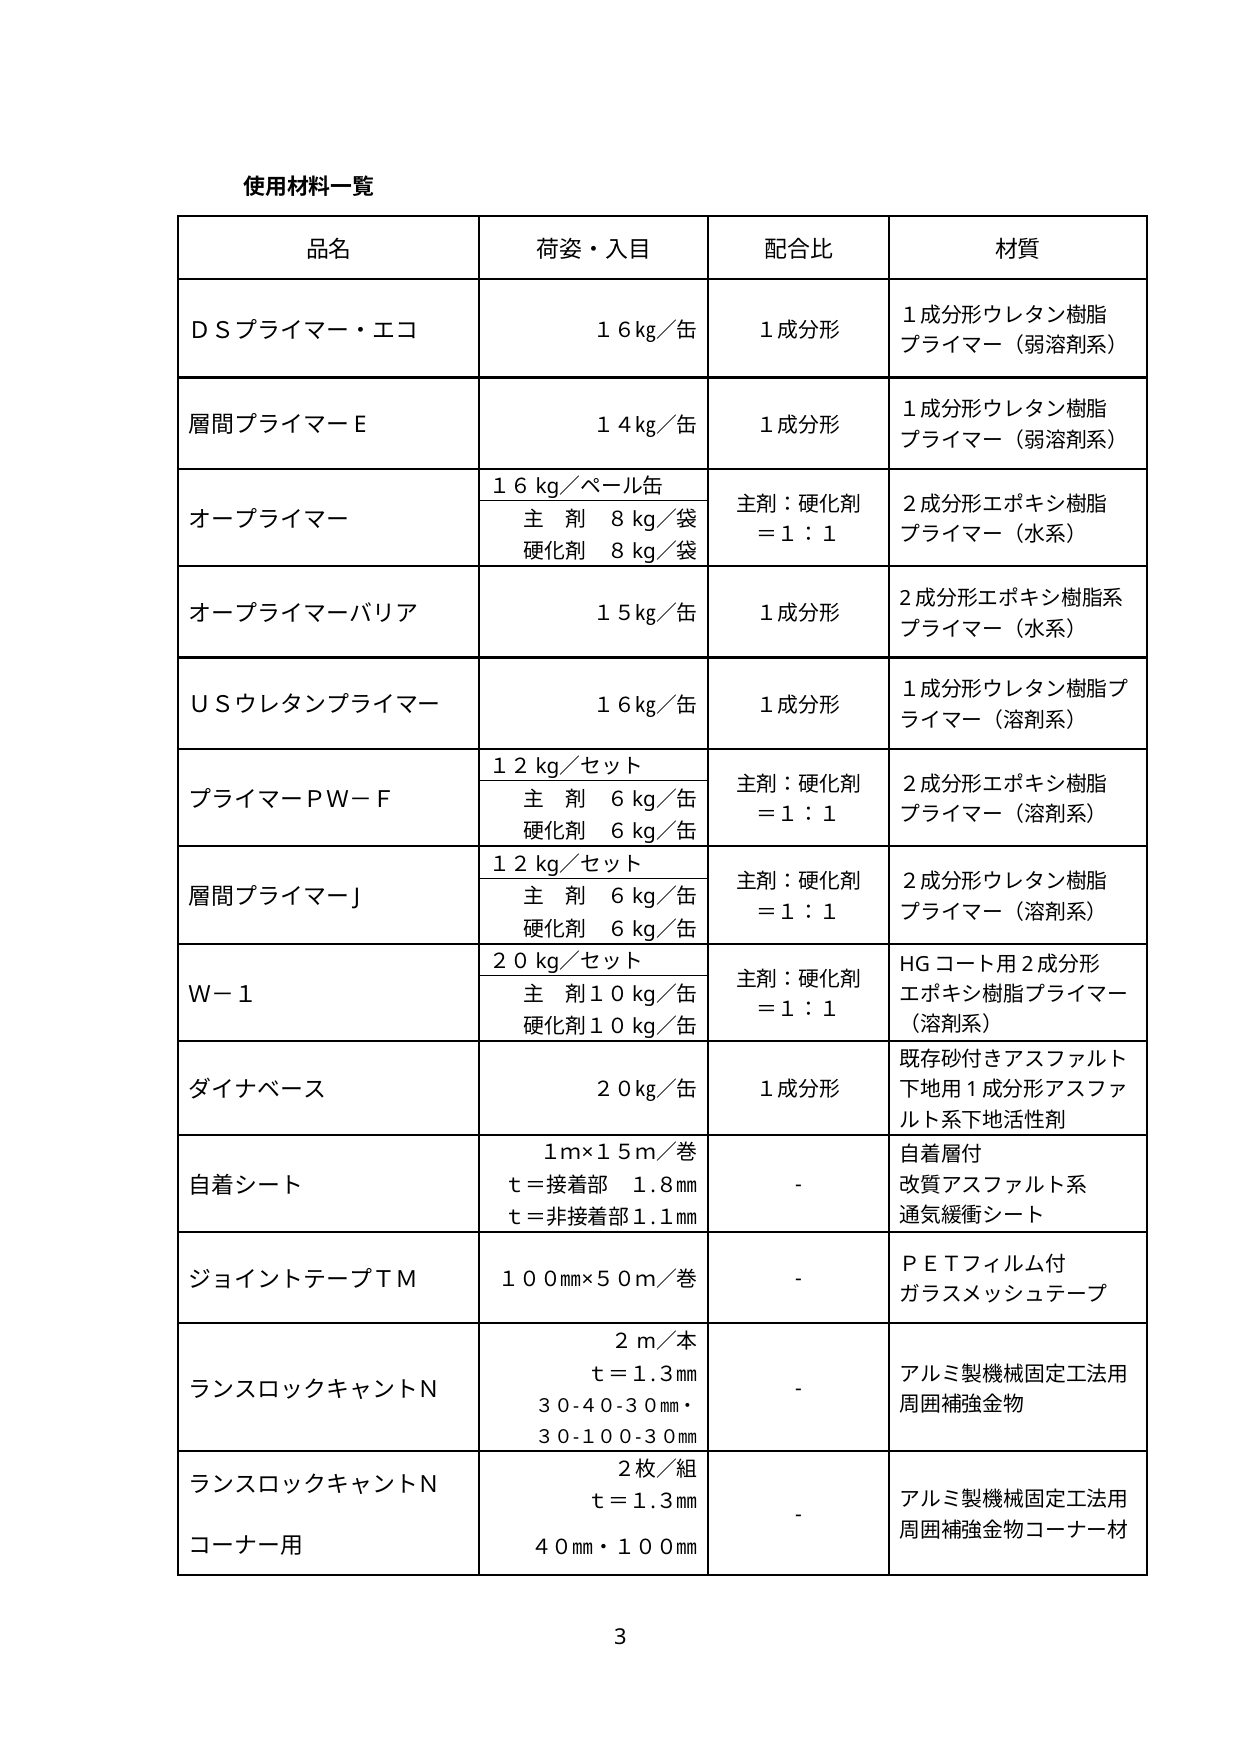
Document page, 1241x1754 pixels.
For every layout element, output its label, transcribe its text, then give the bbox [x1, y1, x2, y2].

table_cell ２成分形ウレタン樹脂 プライマー（溶剤系） [890, 847, 1146, 943]
table_cell ２m／本 [480, 1324, 707, 1355]
table_cell １成分形 [709, 659, 888, 748]
table_cell 硬化剤 ６kg／缶 [480, 813, 707, 845]
table_cell ｔ＝非接着部１.１㎜ [480, 1199, 707, 1231]
table_cell ランスロックキャントＮ コーナー用 [179, 1452, 478, 1574]
table_cell プライマーＰＷ－Ｆ [179, 750, 478, 845]
table_cell ４０㎜・１００㎜ [480, 1515, 707, 1574]
table_cell １成分形ウレタン樹脂 プライマー（弱溶剤系） [890, 379, 1146, 468]
table_cell １成分形ウレタン樹脂プライマー（溶剤系） [890, 659, 1146, 748]
table_cell 主 剤 ６kg／缶 [480, 781, 707, 813]
table_cell ｔ＝接着部 １.８㎜ [480, 1166, 707, 1198]
table_cell ２成分形エポキシ樹脂 プライマー（溶剤系） [890, 750, 1146, 845]
table_cell １成分形 [709, 567, 888, 656]
table_cell ＰＥＴフィルム付 ガラスメッシュテープ [890, 1233, 1146, 1322]
table_cell ２枚／組 [480, 1452, 707, 1483]
table_cell 自着シート [179, 1136, 478, 1231]
table_cell アルミ製機械固定工法用周囲補強金物 [890, 1324, 1146, 1450]
table_cell １６㎏／缶 [480, 280, 707, 376]
table_cell 主 剤１０kg／缶 [480, 976, 707, 1008]
table_cell 主 剤 ６kg／缶 [480, 879, 707, 910]
table_cell 主剤：硬化剤 ＝１：１ [709, 945, 888, 1040]
table_cell オープライマーバリア [179, 567, 478, 656]
table_cell 層間プライマーE [179, 379, 478, 468]
table_cell １成分形 [709, 280, 888, 376]
table_header 配合比 [709, 217, 888, 278]
table_cell ‐ [709, 1136, 888, 1231]
table_cell 硬化剤１０kg／缶 [480, 1008, 707, 1040]
table_cell ダイナベース [179, 1042, 478, 1133]
table_cell 自着層付 改質アスファルト系 通気緩衝シート [890, 1136, 1146, 1231]
table_header 荷姿・入目 [480, 217, 707, 278]
table_header 材質 [890, 217, 1146, 278]
table_cell １２kg／セット [480, 750, 707, 780]
table_cell １成分形 [709, 379, 888, 468]
table_cell 既存砂付きアスファルト下地用1成分形アスファルト系下地活性剤 [890, 1042, 1146, 1133]
table_cell ＤＳプライマー・エコ [179, 280, 478, 376]
table_cell 主剤：硬化剤 ＝１：１ [709, 750, 888, 845]
table_cell ３０-４０-３０㎜・ ３０-１００-３０㎜ [480, 1387, 707, 1450]
table_cell １ｍ×１５ｍ／巻 [480, 1136, 707, 1166]
table_cell 2成分形エポキシ樹脂系 プライマー（水系） [890, 567, 1146, 656]
table_cell ‐ [709, 1233, 888, 1322]
table_cell １００㎜×５０ｍ／巻 [480, 1233, 707, 1322]
table_cell １４㎏／缶 [480, 379, 707, 468]
table_cell １成分形ウレタン樹脂 プライマー（弱溶剤系） [890, 280, 1146, 376]
table_cell １６㎏／缶 [480, 659, 707, 748]
table_cell １２kg／セット [480, 847, 707, 878]
table_cell ｔ＝１.３㎜ [480, 1355, 707, 1387]
table_cell HGコート用2成分形 エポキシ樹脂プライマー（溶剤系） [890, 945, 1146, 1040]
table_cell ‐ [709, 1452, 888, 1574]
table_cell オープライマー [179, 470, 478, 565]
text 使用材料一覧 [177, 154, 1063, 215]
table_cell 硬化剤 ８kg／袋 [480, 533, 707, 565]
table_cell ２成分形エポキシ樹脂 プライマー（水系） [890, 470, 1146, 565]
table_cell 主剤：硬化剤 ＝１：１ [709, 470, 888, 565]
table_cell １成分形 [709, 1042, 888, 1133]
table_cell ＵＳウレタンプライマー [179, 659, 478, 748]
table_cell 層間プライマーJ [179, 847, 478, 943]
table_cell ｔ＝１.３㎜ [480, 1483, 707, 1515]
table_cell １６kg／ペール缶 [480, 470, 707, 500]
table_cell 主 剤 ８kg／袋 [480, 501, 707, 533]
table_cell Ｗ－１ [179, 945, 478, 1040]
table_cell アルミ製機械固定工法用周囲補強金物コーナー材 [890, 1452, 1146, 1574]
table_cell １５㎏／缶 [480, 567, 707, 656]
table_cell 主剤：硬化剤 ＝１：１ [709, 847, 888, 943]
table_cell ‐ [709, 1324, 888, 1450]
table_header 品名 [179, 217, 478, 278]
table_cell ２０㎏／缶 [480, 1042, 707, 1133]
table_cell ランスロックキャントＮ [179, 1324, 478, 1450]
table_cell 硬化剤 ６kg／缶 [480, 910, 707, 943]
table_cell ２０kg／セット [480, 945, 707, 975]
table_cell ジョイントテープＴＭ [179, 1233, 478, 1322]
